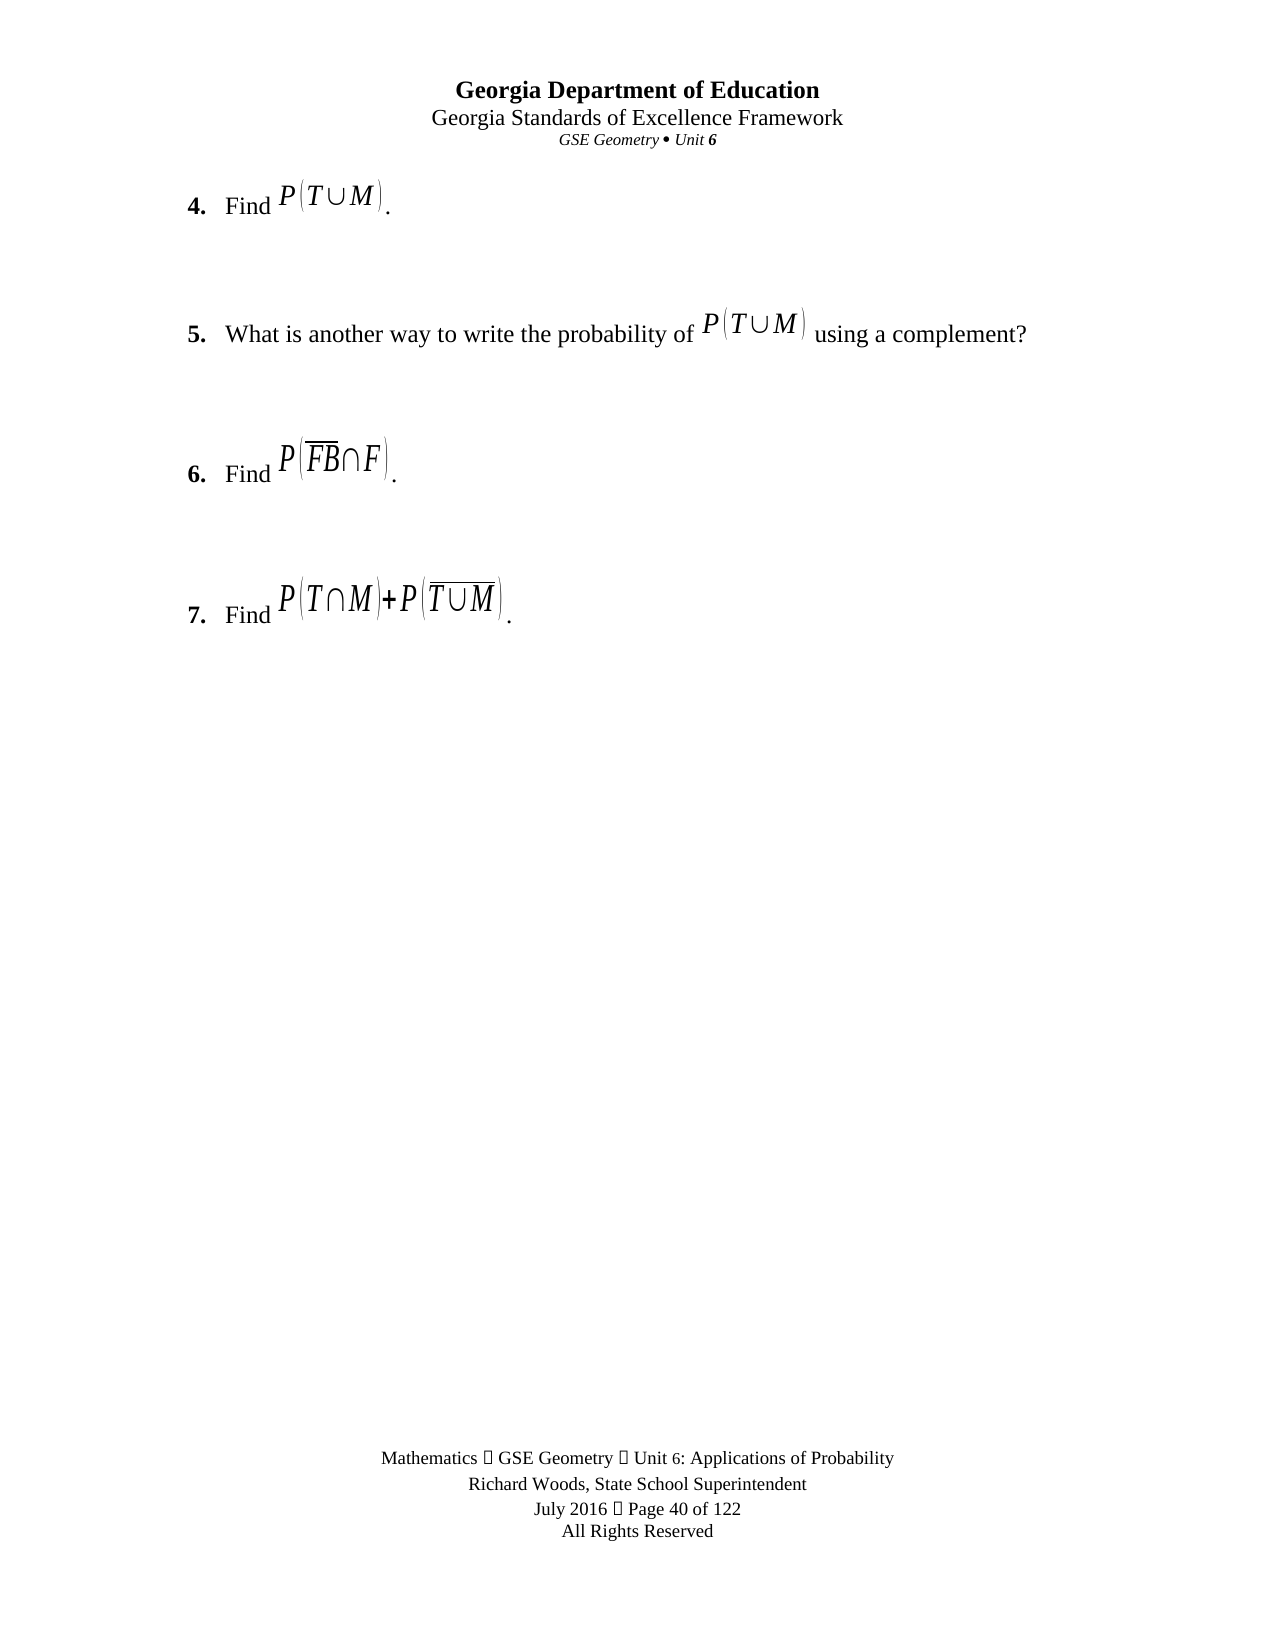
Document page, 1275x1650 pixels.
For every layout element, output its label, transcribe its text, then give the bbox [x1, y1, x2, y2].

list Find . [187, 434, 1125, 488]
list Find . [187, 178, 1125, 220]
list Find . [187, 574, 1125, 628]
list What is another way to write the probability of using a complement? [187, 306, 1125, 348]
